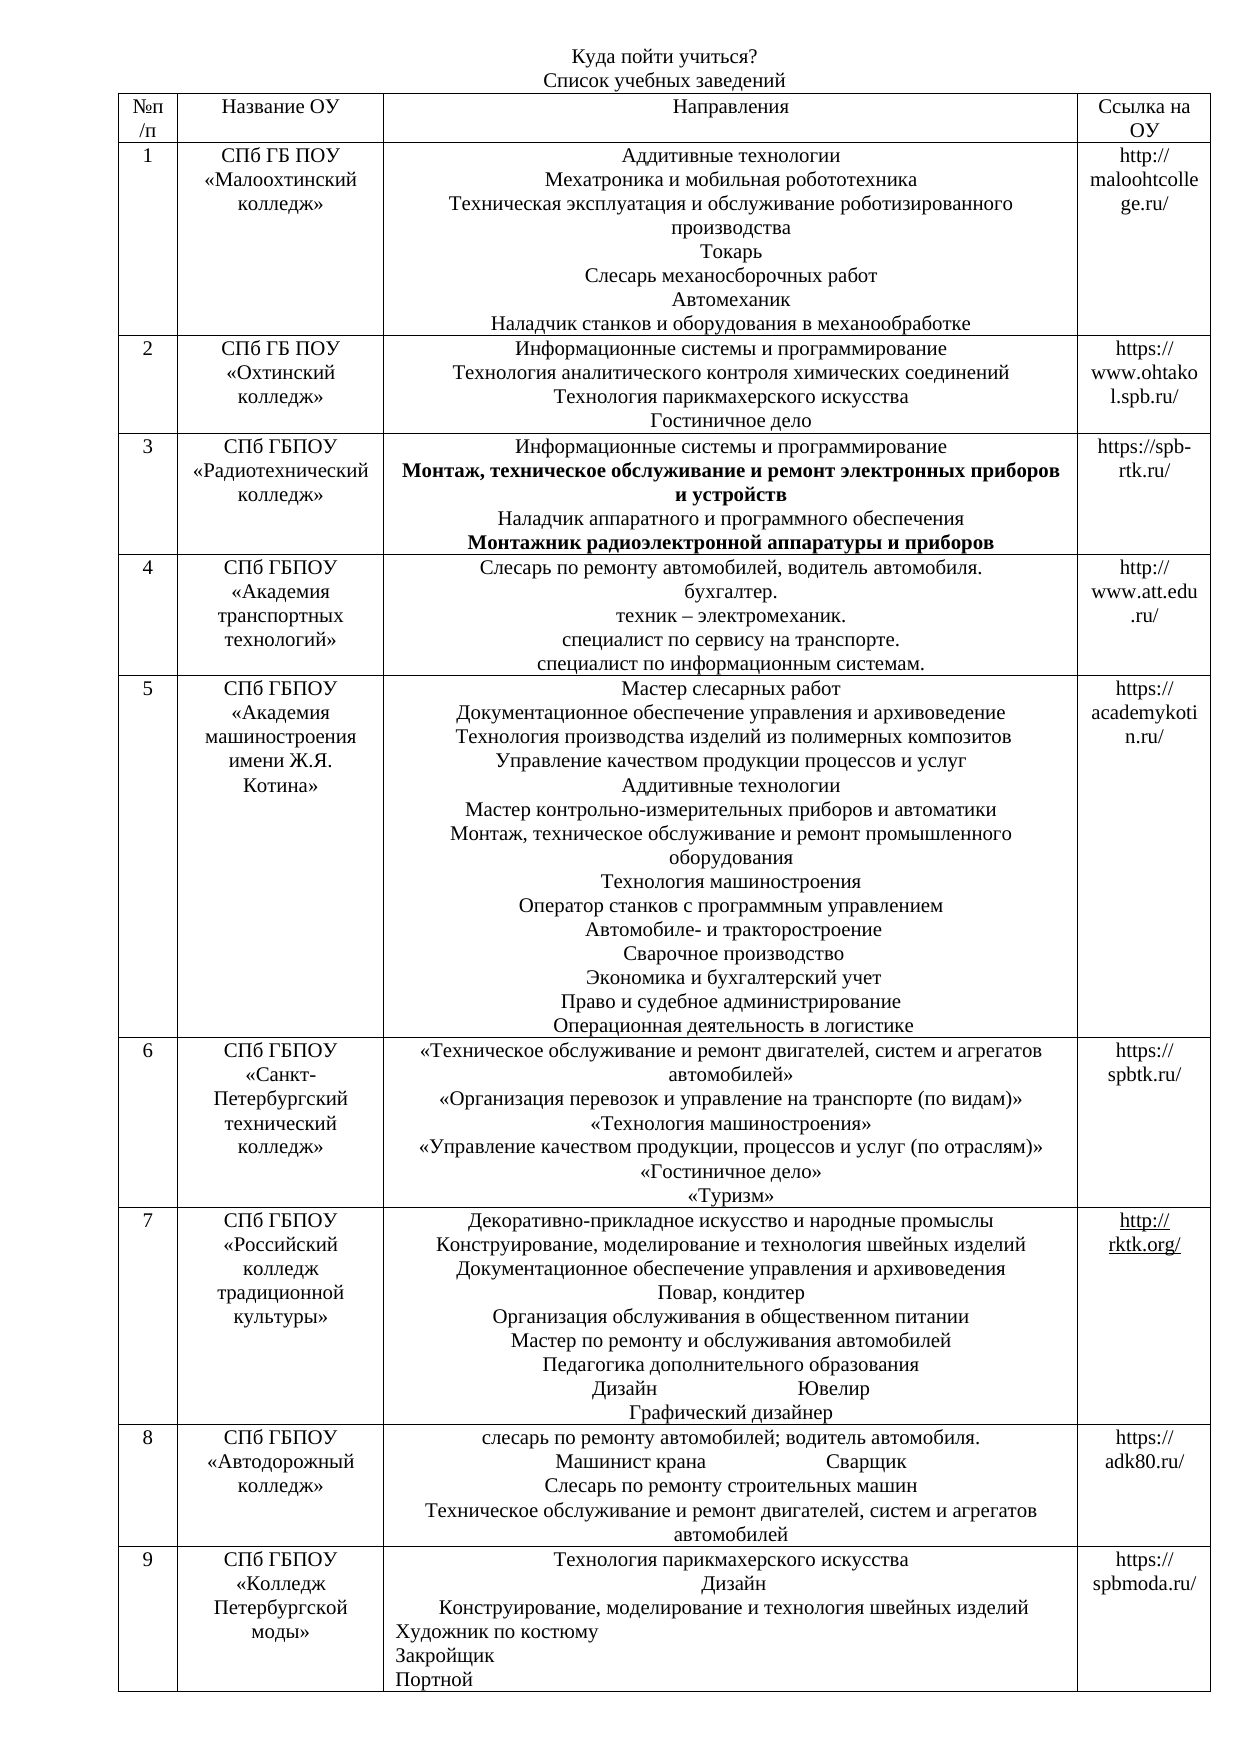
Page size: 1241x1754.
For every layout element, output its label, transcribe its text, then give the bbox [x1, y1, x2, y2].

table_cell СПб ГБПОУ «Российский колледж традиционной культуры» [178, 1208, 383, 1424]
table_cell 9 [119, 1547, 177, 1691]
table_cell СПб ГБПОУ «Академия машиностроения имени Ж.Я. Котина» [178, 676, 383, 1037]
table_cell https://adk80.ru/ [1078, 1425, 1210, 1546]
text Список учебных заведений [177, 68, 1152, 92]
table_cell СПб ГБПОУ «Санкт-Петербургский технический колледж» [178, 1038, 383, 1207]
table_cell 8 [119, 1425, 177, 1546]
table_cell https://spbmoda.ru/ [1078, 1547, 1210, 1691]
table_header Название ОУ [178, 94, 383, 142]
table_cell Технология парикмахерского искусства Дизайн Конструирование, моделирование и технология швейных изделий Художник по костюму Закройщик Портной [384, 1547, 1077, 1691]
table_cell Слесарь по ремонту автомобилей, водитель автомобиля. бухгалтер. техник – электромеханик. специалист по сервису на транспорте. специалист по информационным системам. [384, 555, 684, 675]
table_cell 7 [119, 1208, 177, 1424]
table_cell СПб ГБПОУ «Автодорожный колледж» [178, 1425, 383, 1546]
table_cell https://spb-rtk.ru/ [1078, 434, 1210, 554]
table_cell Аддитивные технологии Мехатроника и мобильная робототехника Техническая эксплуатация и обслуживание роботизированного производства Токарь Слесарь механосборочных работ Автомеханик Наладчик станков и оборудования в механообработке [384, 143, 1077, 335]
table_header №п/п [119, 94, 177, 142]
table_cell СПб ГБ ПОУ «Малоохтинский колледж» [178, 143, 383, 335]
table_cell Информационные системы и программирование Технология аналитического контроля химических соединений Технология парикмахерского искусства Гостиничное дело [384, 336, 1077, 432]
table_cell 2 [119, 336, 177, 432]
table_cell 1 [119, 143, 177, 335]
table_cell 6 [119, 1038, 177, 1207]
table_cell 3 [119, 434, 177, 554]
table_cell Информационные системы и программирование Монтаж, техническое обслуживание и ремонт электронных приборов и устройств Наладчик аппаратного и программного обеспечения Монтажник радиоэлектронной аппаратуры и приборов [964, 434, 1077, 554]
table_cell https://www.ohtakol.spb.ru/ [1078, 336, 1210, 432]
table_cell https://spbtk.ru/ [1078, 1038, 1210, 1207]
table_cell СПб ГБПОУ «Радиотехнический колледж» [178, 434, 383, 554]
table_cell http://rktk.org/ [1078, 1208, 1210, 1424]
table_cell Мастер слесарных работ Документационное обеспечение управления и архивоведение Технология производства изделий из полимерных композитов Управление качеством продукции процессов и услуг Аддитивные технологии Мастер контрольно-измерительных приборов и автоматики Монтаж, техническое обслуживание и ремонт промышленного оборудования Технология машиностроения Оператор станков с программным управлением Автомобиле- и тракторостроение Сварочное производство Экономика и бухгалтерский учет Право и судебное администрирование Операционная деятельность в логистике [384, 676, 1077, 1037]
table_cell «Техническое обслуживание и ремонт двигателей, систем и агрегатов автомобилей» «Организация перевозок и управление на транспорте (по видам)» «Технология машиностроения» «Управление качеством продукции, процессов и услуг (по отраслям)» «Гостиничное дело» «Туризм» [384, 1038, 1077, 1207]
table_header Направления [384, 94, 1077, 142]
table_cell 4 [119, 555, 177, 675]
table_cell http://www.att.edu.ru/ [1078, 555, 1210, 675]
text Куда пойти учиться? [177, 44, 1152, 68]
table_cell СПб ГБ ПОУ «Охтинский колледж» [178, 336, 383, 432]
table_cell Слесарь по ремонту автомобилей, водитель автомобиля. бухгалтер. техник – электромеханик. специалист по сервису на транспорте. специалист по информационным системам. [778, 555, 1077, 675]
table_cell СПб ГБПОУ «Колледж Петербургской моды» [178, 1547, 383, 1691]
table_cell СПб ГБПОУ «Академия транспортных технологий» [178, 555, 383, 675]
table_cell https://academykotin.ru/ [1078, 676, 1210, 1037]
table_cell http://maloohtcollege.ru/ [1078, 143, 1210, 335]
table_cell 5 [119, 676, 177, 1037]
table_cell Информационные системы и программирование Монтаж, техническое обслуживание и ремонт электронных приборов и устройств Наладчик аппаратного и программного обеспечения Монтажник радиоэлектронной аппаратуры и приборов [384, 434, 498, 554]
table_cell слесарь по ремонту автомобилей; водитель автомобиля. Машинист крана Сварщик Слесарь по ремонту строительных машин Техническое обслуживание и ремонт двигателей, систем и агрегатов автомобилей [384, 1425, 1077, 1546]
table_header Ссылка на ОУ [1078, 94, 1210, 142]
table_cell Декоративно-прикладное искусство и народные промыслы Конструирование, моделирование и технология швейных изделий Документационное обеспечение управления и архивоведения Повар, кондитер Организация обслуживания в общественном питании Мастер по ремонту и обслуживания автомобилей Педагогика дополнительного образования Дизайн Ювелир Графический дизайнер [384, 1208, 1077, 1424]
